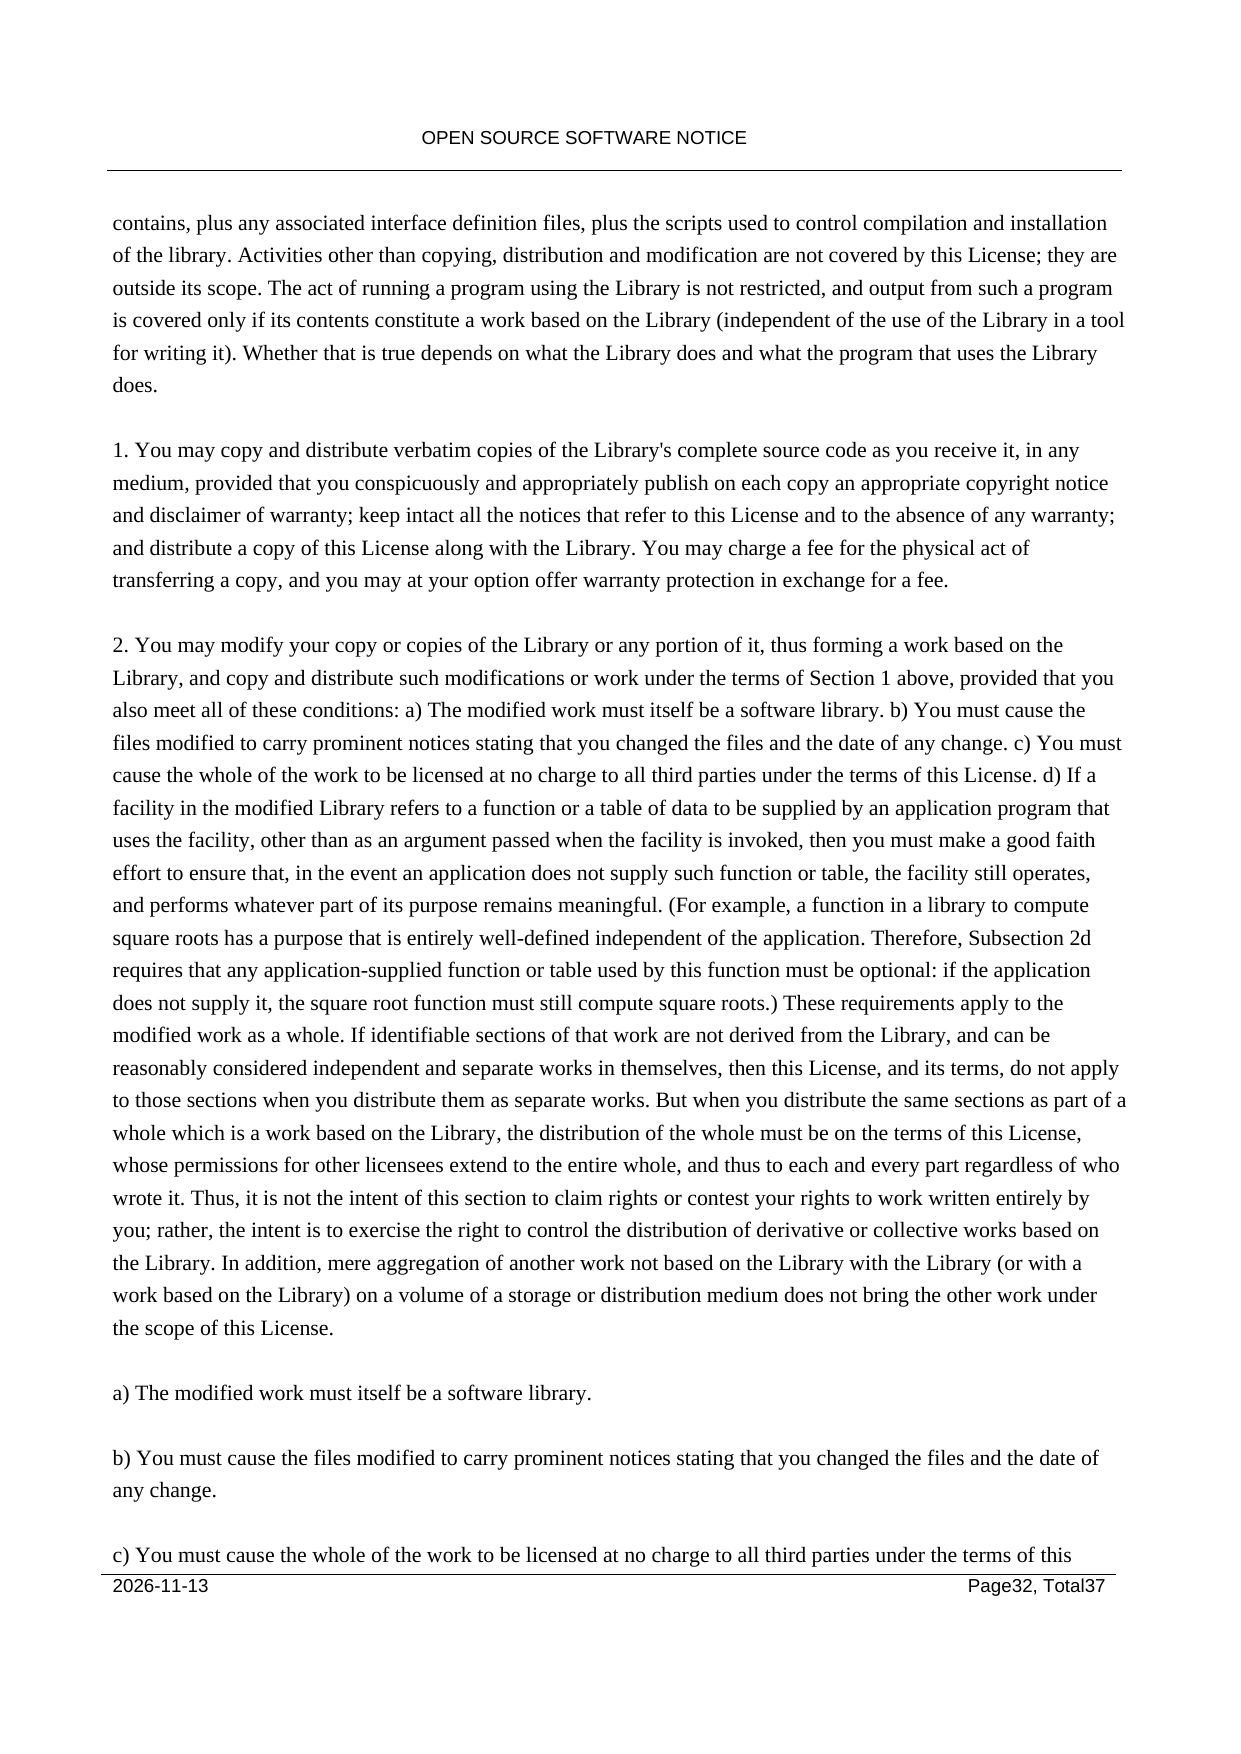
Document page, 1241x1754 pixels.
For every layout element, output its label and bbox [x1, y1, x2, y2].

text [112, 206, 1128, 1571]
